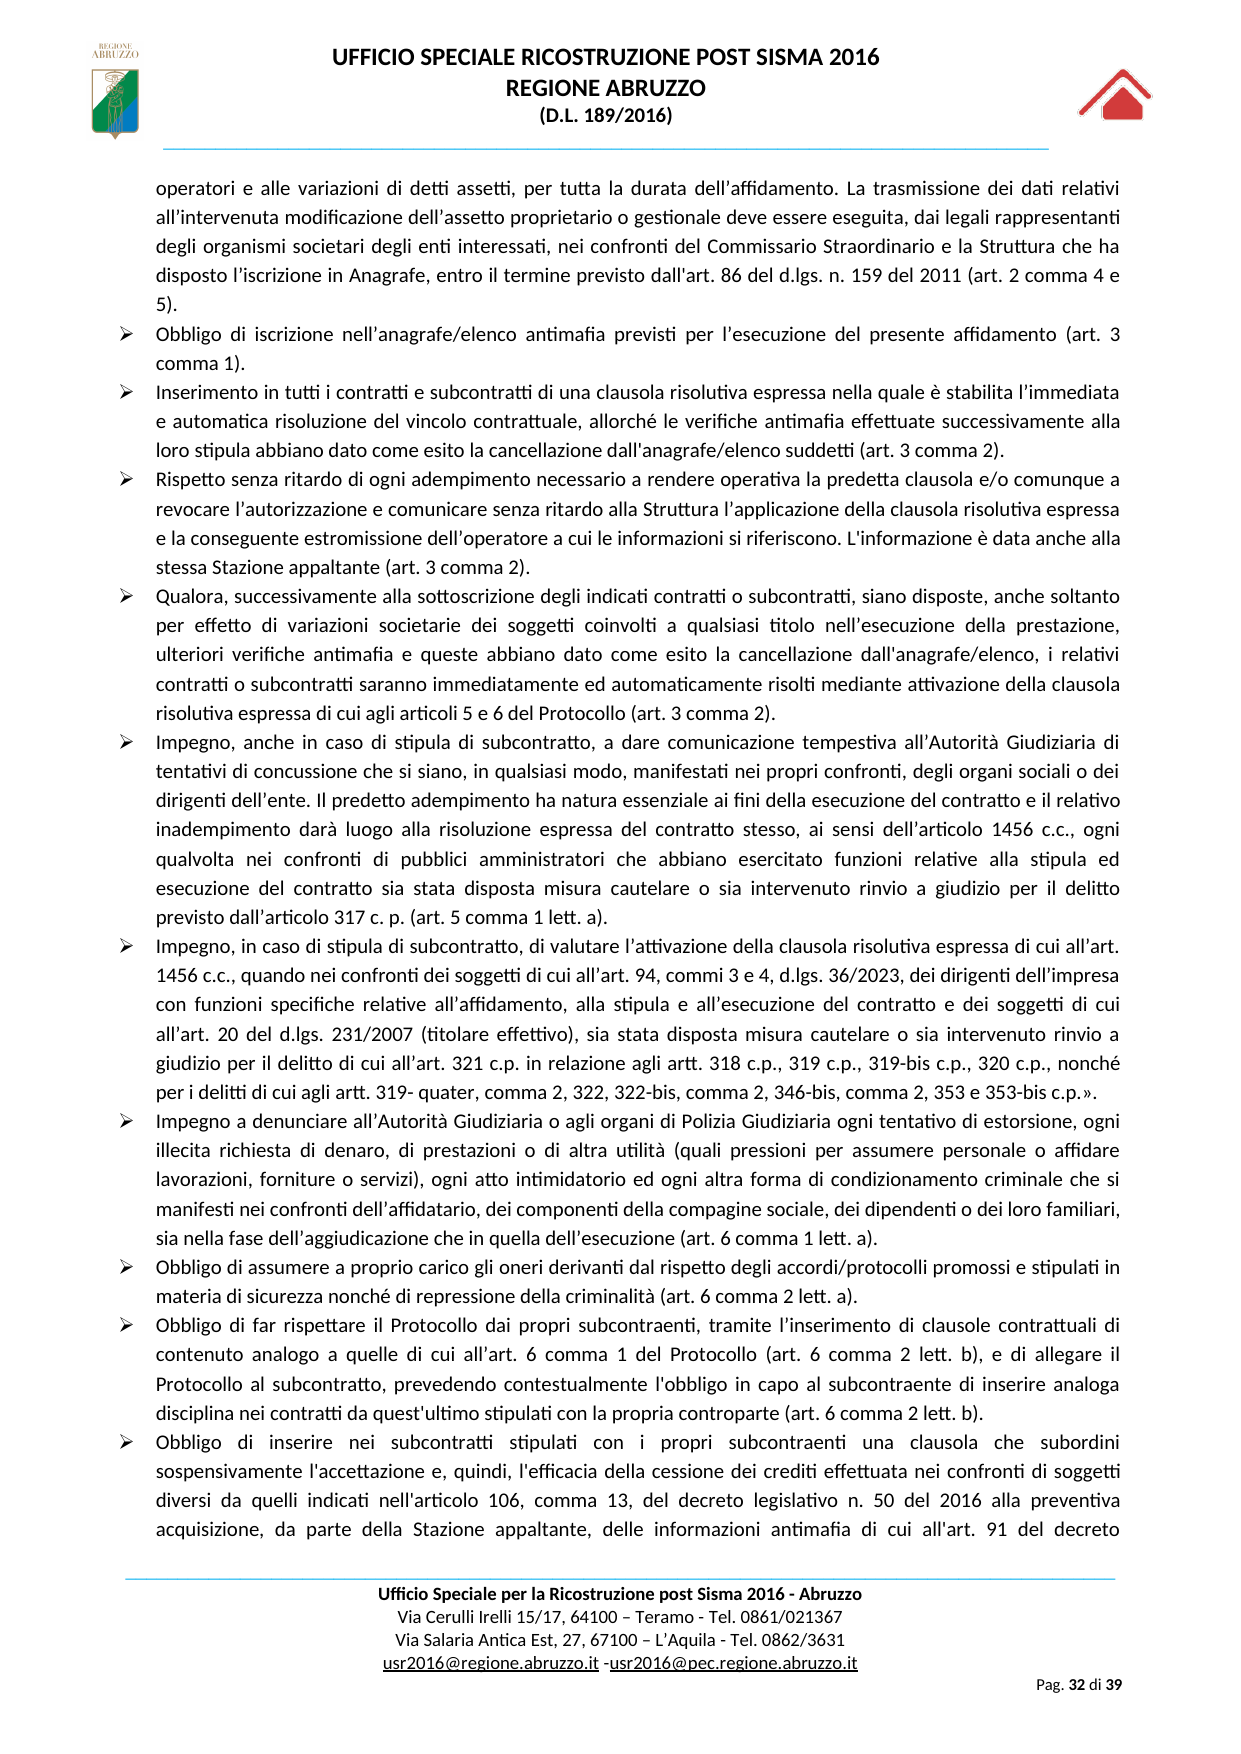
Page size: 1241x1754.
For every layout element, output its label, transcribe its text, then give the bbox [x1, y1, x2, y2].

list Obbligo di iscrizione nell’anagrafe/elenco antimafia previsti per l’esecuzione del presente affidamento (art. 3 comma 1). [118, 321, 1122, 375]
list Rispetto senza ritardo di ogni adempimento necessario a rendere operativa la predetta clausola e/o comunque a revocare l’autorizzazione e comunicare senza ritardo alla Struttura l’applicazione della clausola risolutiva espressa e la conseguente estromissione dell’operatore a cui le informazioni si riferiscono. L'informazione è data anche alla stessa Stazione appaltante (art. 3 comma 2). [118, 467, 1122, 579]
list Qualora, successivamente alla sottoscrizione degli indicati contratti o subcontratti, siano disposte, anche soltanto per effetto di variazioni societarie dei soggetti coinvolti a qualsiasi titolo nell’esecuzione della prestazione, ulteriori verifiche antimafia e queste abbiano dato come esito la cancellazione dall'anagrafe/elenco, i relativi contratti o subcontratti saranno immediatamente ed automaticamente risolti mediante attivazione della clausola risolutiva espressa di cui agli articoli 5 e 6 del Protocollo (art. 3 comma 2). [118, 583, 1122, 725]
list Inserimento in tutti i contratti e subcontratti di una clausola risolutiva espressa nella quale è stabilita l’immediata e automatica risoluzione del vincolo contrattuale, allorché le verifiche antimafia effettuate successivamente alla loro stipula abbiano dato come esito la cancellazione dall'anagrafe/elenco suddetti (art. 3 comma 2). [118, 379, 1122, 463]
list Impegno a denunciare all’Autorità Giudiziaria o agli organi di Polizia Giudiziaria ogni tentativo di estorsione, ogni illecita richiesta di denaro, di prestazioni o di altra utilità (quali pressioni per assumere personale o affidare lavorazioni, forniture o servizi), ogni atto intimidatorio ed ogni altra forma di condizionamento criminale che si manifesti nei confronti dell’affidatario, dei componenti della compagine sociale, dei dipendenti o dei loro familiari, sia nella fase dell’aggiudicazione che in quella dell’esecuzione (art. 6 comma 1 lett. a). [118, 1108, 1122, 1250]
list Obbligo di assumere a proprio carico gli oneri derivanti dal rispetto degli accordi/protocolli promossi e stipulati in materia di sicurezza nonché di repressione della criminalità (art. 6 comma 2 lett. a). [118, 1254, 1122, 1309]
picture [86, 41, 144, 141]
list Impegno, anche in caso di stipula di subcontratto, a dare comunicazione tempestiva all’Autorità Giudiziaria di tentativi di concussione che si siano, in qualsiasi modo, manifestati nei propri confronti, degli organi sociali o dei dirigenti dell’ente. Il predetto adempimento ha natura essenziale ai fini della esecuzione del contratto e il relativo inadempimento darà luogo alla risoluzione espressa del contratto stesso, ai sensi dell’articolo 1456 c.c., ogni qualvolta nei confronti di pubblici amministratori che abbiano esercitato funzioni relative alla stipula ed esecuzione del contratto sia stata disposta misura cautelare o sia intervenuto rinvio a giudizio per il delitto previsto dall’articolo 317 c. p. (art. 5 comma 1 lett. a). [118, 729, 1122, 929]
list Impegno, in caso di stipula di subcontratto, di valutare l’attivazione della clausola risolutiva espressa di cui all’art. 1456 c.c., quando nei confronti dei soggetti di cui all’art. 94, commi 3 e 4, d.lgs. 36/2023, dei dirigenti dell’impresa con funzioni specifiche relative all’affidamento, alla stipula e all’esecuzione del contratto e dei soggetti di cui all’art. 20 del d.lgs. 231/2007 (titolare effettivo), sia stata disposta misura cautelare o sia intervenuto rinvio a giudizio per il delitto di cui all’art. 321 c.p. in relazione agli artt. 318 c.p., 319 c.p., 319-bis c.p., 320 c.p., nonché per i delitti di cui agli artt. 319- quater, comma 2, 322, 322-bis, comma 2, 346-bis, comma 2, 353 e 353-bis c.p.». [118, 933, 1122, 1104]
list Obbligo di far rispettare il Protocollo dai propri subcontraenti, tramite l’inserimento di clausole contrattuali di contenuto analogo a quelle di cui all’art. 6 comma 1 del Protocollo (art. 6 comma 2 lett. b), e di allegare il Protocollo al subcontratto, prevedendo contestualmente l'obbligo in capo al subcontraente di inserire analoga disciplina nei contratti da quest'ultimo stipulati con la propria controparte (art. 6 comma 2 lett. b). [118, 1312, 1122, 1425]
picture [1076, 68, 1162, 127]
